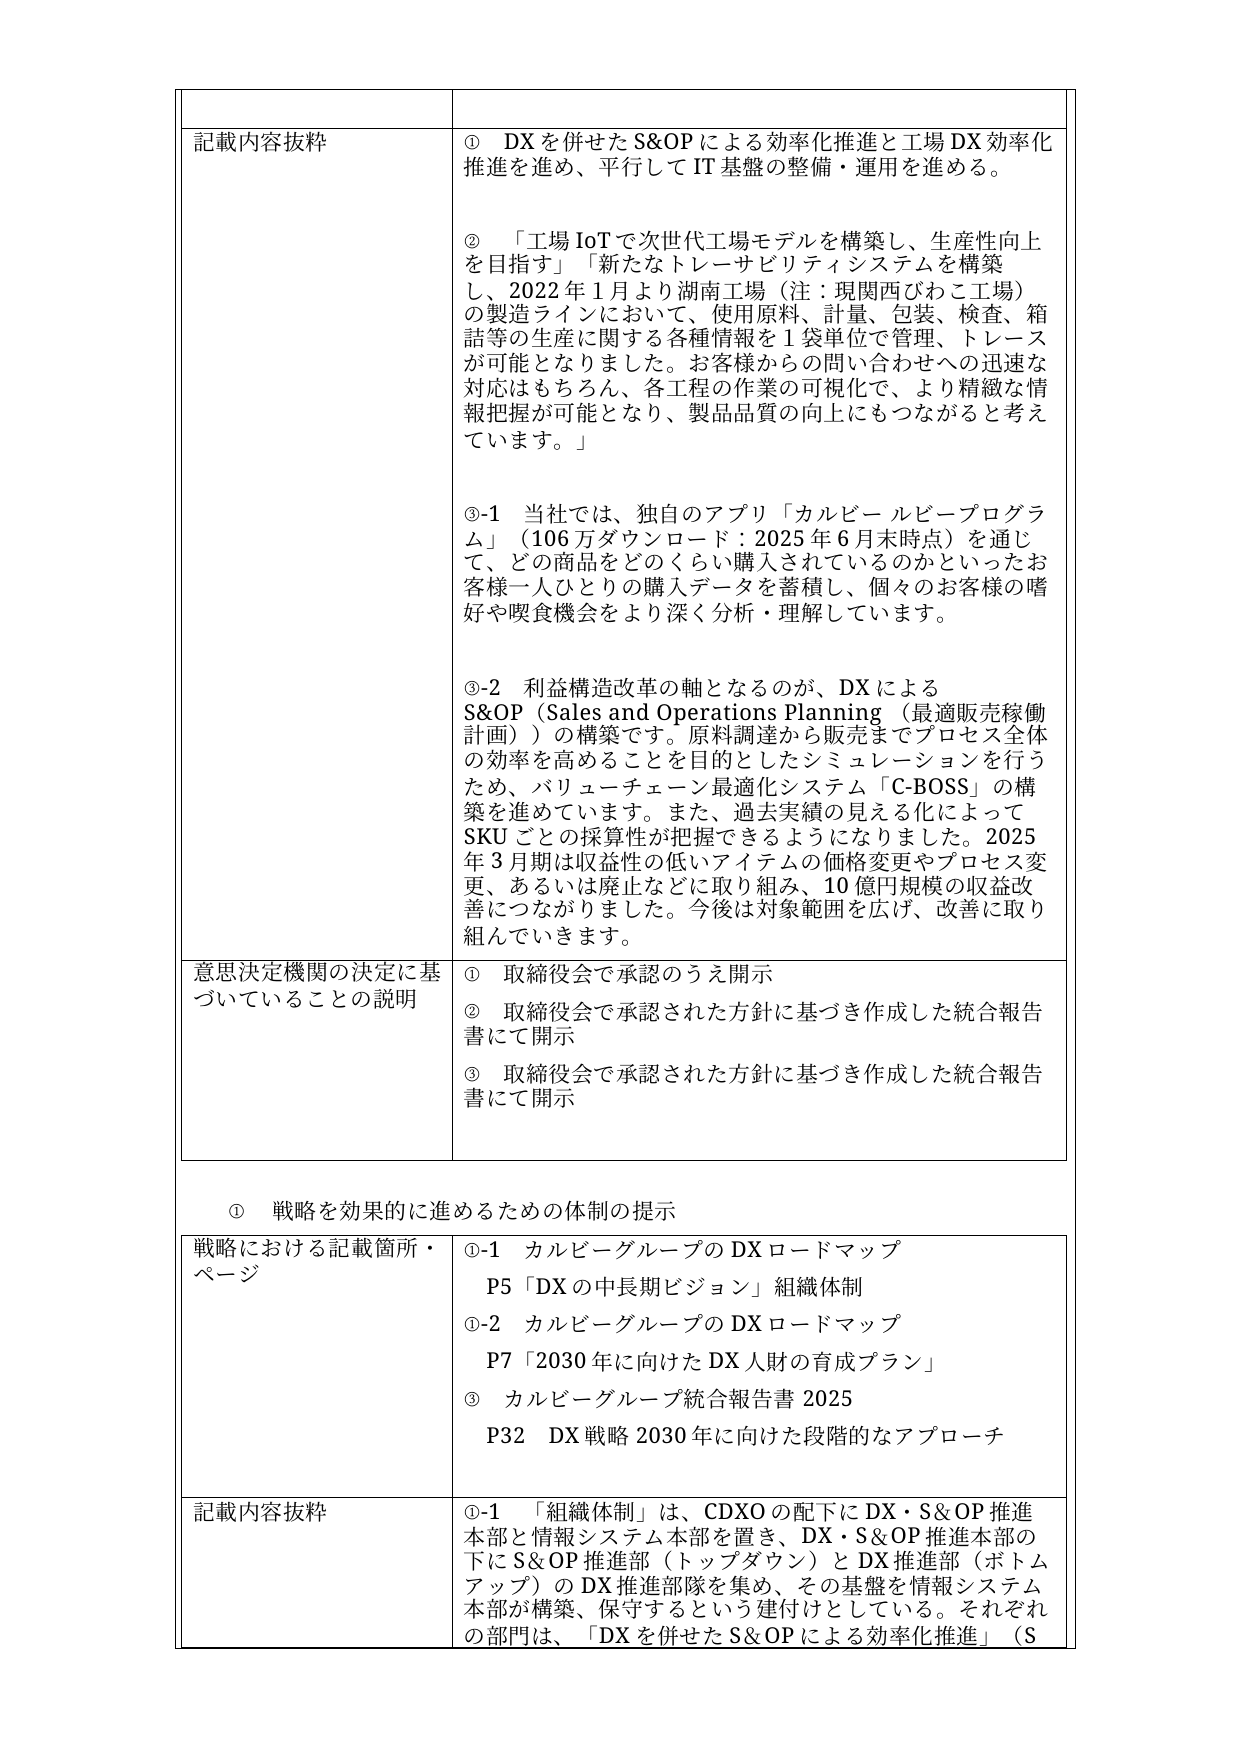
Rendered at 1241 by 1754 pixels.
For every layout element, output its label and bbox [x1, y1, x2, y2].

table_cell [176, 90, 1075, 1648]
